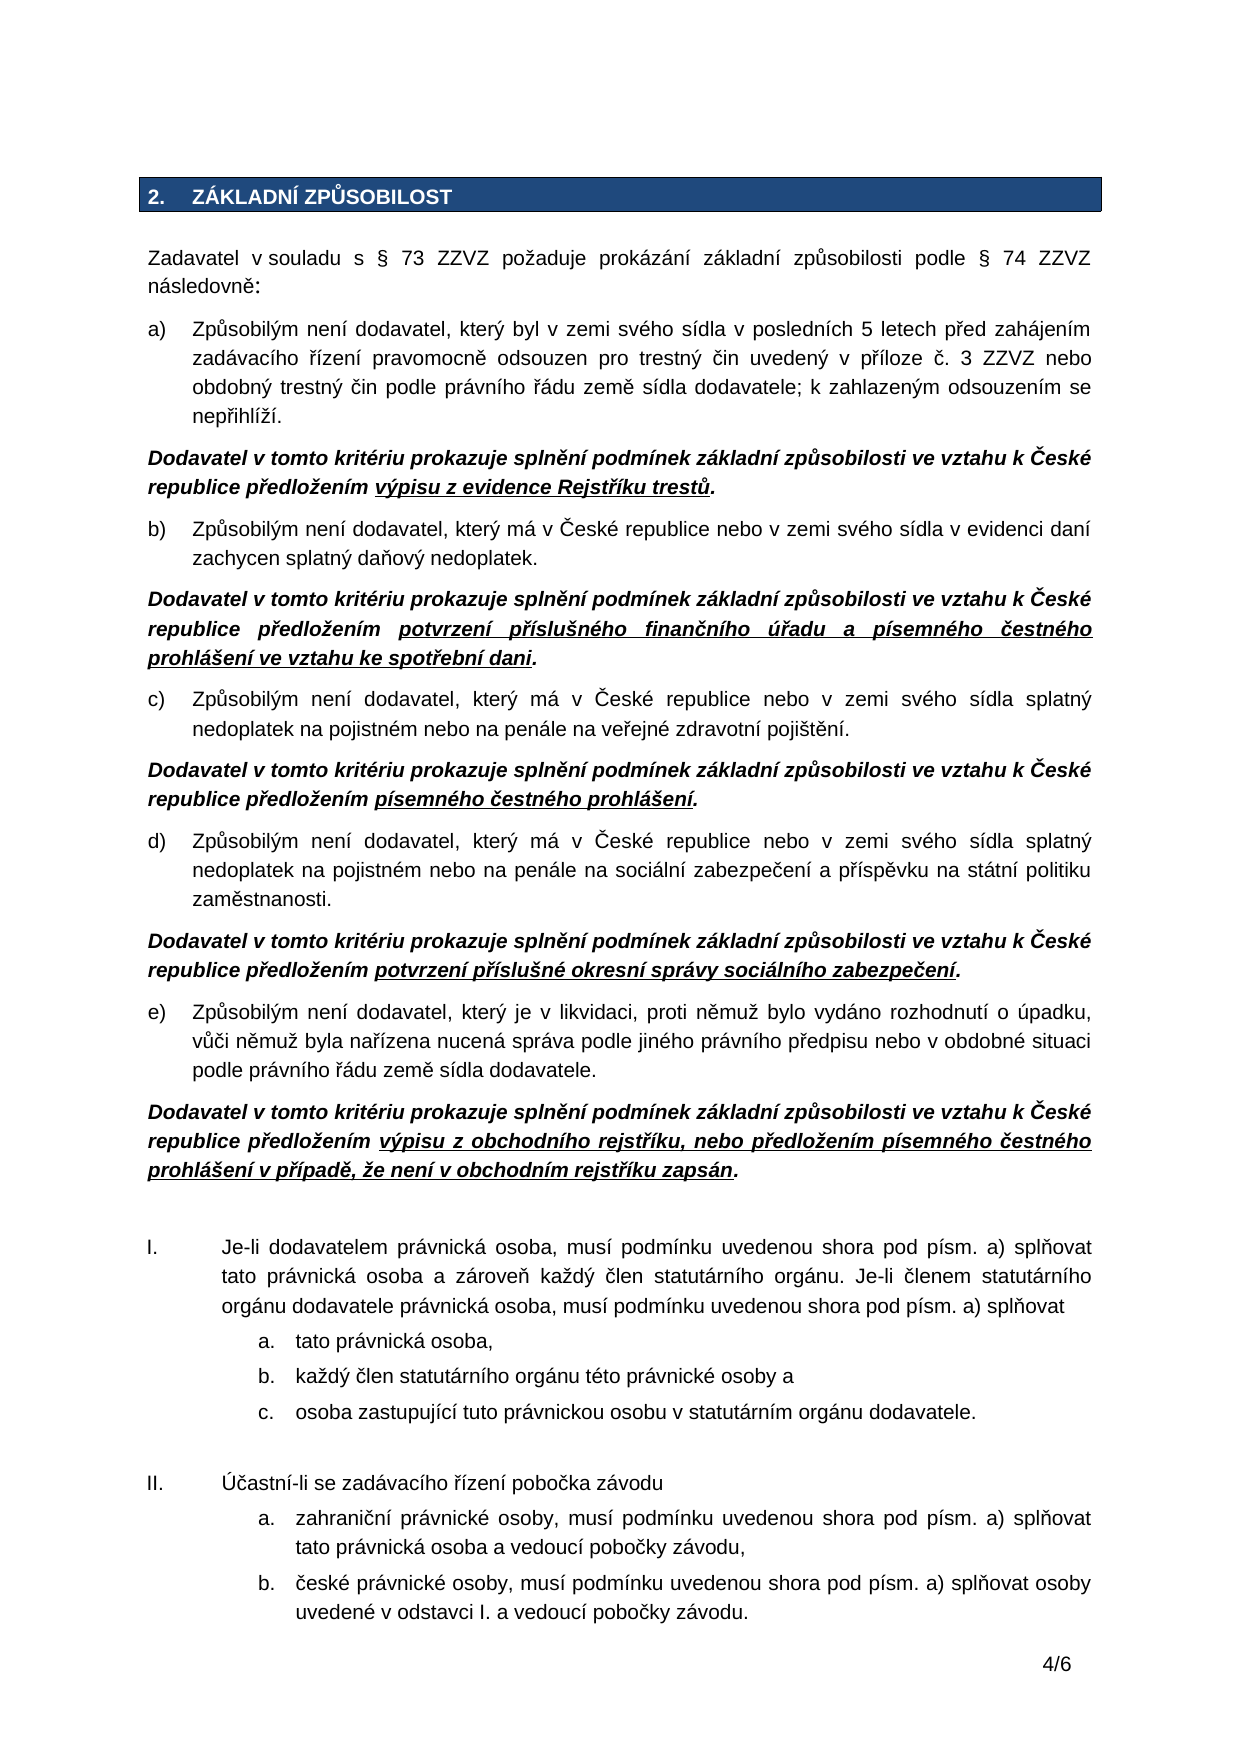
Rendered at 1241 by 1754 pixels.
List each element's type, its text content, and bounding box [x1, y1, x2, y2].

list Je-li dodavatelem právnická osoba, musí podmínku uvedenou shora pod písm. a) splňovat tato právnická osoba a zároveň každý člen statutárního orgánu. Je-li členem statutárního orgánu dodavatele právnická osoba, musí podmínku uvedenou shora pod písm. a) splňovat [146, 1230, 1093, 1317]
list každý člen statutárního orgánu této právnické osoby a [258, 1359, 1093, 1388]
list Účastní-li se zadávacího řízení pobočka závodu [146, 1465, 1093, 1494]
list Způsobilým není dodavatel, který byl v zemi svého sídla v posledních 5 letech před zahájením zadávacího řízení pravomocně odsouzen pro trestný čin uvedený v příloze č. 3 ZZVZ nebo obdobný trestný čin podle právního řádu země sídla dodavatele; k zahlazeným odsouzením se nepřihlíží. [148, 311, 1093, 428]
text Dodavatel v tomto kritériu prokazuje splnění podmínek základní způsobilosti ve vztahu k České republice předložením písemného čestného prohlášení. [148, 753, 1093, 811]
text Dodavatel v tomto kritériu prokazuje splnění podmínek základní způsobilosti ve vztahu k České republice předložením výpisu z evidence Rejstříku trestů. [148, 440, 1093, 499]
list Způsobilým není dodavatel, který má v České republice nebo v zemi svého sídla splatný nedoplatek na pojistném nebo na penále na sociální zabezpečení a příspěvku na státní politiku zaměstnanosti. [148, 824, 1093, 911]
list tato právnická osoba, [258, 1324, 1093, 1353]
list Způsobilým není dodavatel, který je v likvidaci, proti němuž bylo vydáno rozhodnutí o úpadku, vůči němuž byla nařízena nucená správa podle jiného právního předpisu nebo v obdobné situaci podle právního řádu země sídla dodavatele. [148, 994, 1093, 1082]
list Způsobilým není dodavatel, který má v České republice nebo v zemi svého sídla splatný nedoplatek na pojistném nebo na penále na veřejné zdravotní pojištění. [148, 682, 1093, 740]
text Zadavatel v souladu s § 73 ZZVZ požaduje prokázání základní způsobilosti podle § 74 ZZVZ následovně: [148, 240, 1093, 299]
text Dodavatel v tomto kritériu prokazuje splnění podmínek základní způsobilosti ve vztahu k České republice předložením výpisu z obchodního rejstříku, nebo předložením písemného čestného prohlášení v případě, že není v obchodním rejstříku zapsán. [148, 1094, 1093, 1182]
text Dodavatel v tomto kritériu prokazuje splnění podmínek základní způsobilosti ve vztahu k České republice předložením potvrzení příslušného finančního úřadu a písemného čestného prohlášení ve vztahu ke spotřební dani. [148, 582, 1093, 669]
list české právnické osoby, musí podmínku uvedenou shora pod písm. a) splňovat osoby uvedené v odstavci I. a vedoucí pobočky závodu. [258, 1565, 1093, 1624]
text Dodavatel v tomto kritériu prokazuje splnění podmínek základní způsobilosti ve vztahu k České republice předložením potvrzení příslušné okresní správy sociálního zabezpečení. [148, 924, 1093, 982]
list osoba zastupující tuto právnickou osobu v statutárním orgánu dodavatele. [258, 1394, 1093, 1424]
list ZÁKLADNÍ ZPŮSOBILOST [140, 178, 1101, 211]
list Způsobilým není dodavatel, který má v České republice nebo v zemi svého sídla v evidenci daní zachycen splatný daňový nedoplatek. [148, 511, 1093, 569]
list zahraniční právnické osoby, musí podmínku uvedenou shora pod písm. a) splňovat tato právnická osoba a vedoucí pobočky závodu, [258, 1501, 1093, 1559]
